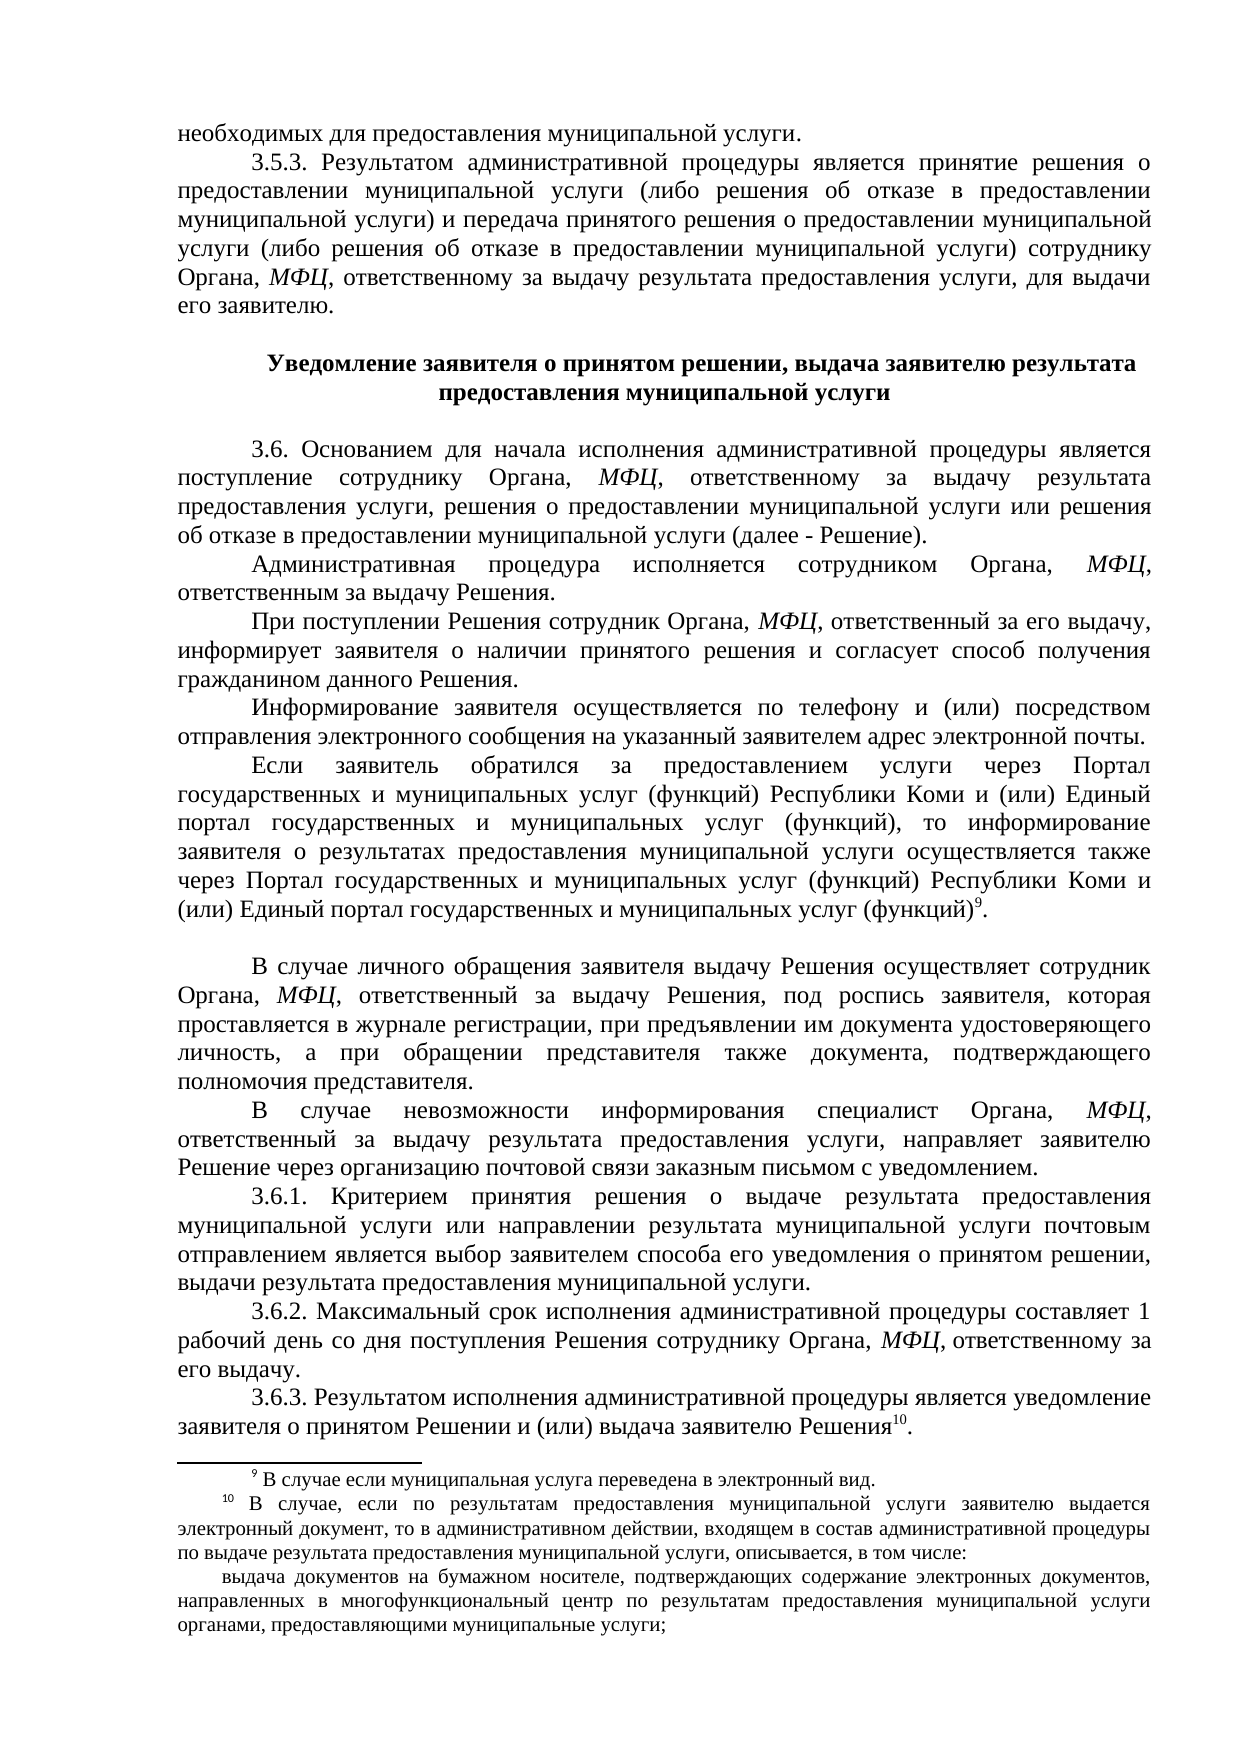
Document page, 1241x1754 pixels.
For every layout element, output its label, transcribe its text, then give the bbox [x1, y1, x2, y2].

text При поступлении Решения сотрудник Органа, МФЦ, ответственный за его выдачу, информирует заявителя о наличии принятого решения и согласует способ получения гражданином данного Решения. [177, 606, 1152, 692]
text Административная процедура исполняется сотрудником Органа, МФЦ, ответственным за выдачу Решения. [177, 549, 1152, 606]
text В случае личного обращения заявителя выдачу Решения осуществляет сотрудник Органа, МФЦ, ответственный за выдачу Решения, под роспись заявителя, которая проставляется в журнале регистрации, при предъявлении им документа удостоверяющего личность, а при обращении представителя также документа, подтверждающего полномочия представителя. [177, 951, 1152, 1095]
text 3.6.2. Максимальный срок исполнения административной процедуры составляет 1 рабочий день со дня поступления Решения сотруднику Органа, МФЦ, ответственному за его выдачу. [177, 1296, 1152, 1382]
text Информирование заявителя осуществляется по телефону и (или) посредством отправления электронного сообщения на указанный заявителем адрес электронной почты. [177, 692, 1152, 750]
text 3.5.3. Результатом административной процедуры является принятие решения о предоставлении муниципальной услуги (либо решения об отказе в предоставлении муниципальной услуги) и передача принятого решения о предоставлении муниципальной услуги (либо решения об отказе в предоставлении муниципальной услуги) сотруднику Органа, МФЦ, ответственному за выдачу результата предоставления услуги, для выдачи его заявителю. [177, 147, 1152, 319]
text 3.6.3. Результатом исполнения административной процедуры является уведомление заявителя о принятом Решении и (или) выдача заявителю Решения. [177, 1382, 1152, 1440]
text Если заявитель обратился за предоставлением услуги через Портал государственных и муниципальных услуг (функций) Республики Коми и (или) Единый портал государственных и муниципальных услуг (функций), то информирование заявителя о результатах предоставления муниципальной услуги осуществляется также через Портал государственных и муниципальных услуг (функций) Республики Коми и (или) Единый портал государственных и муниципальных услуг (функций). [177, 750, 1152, 922]
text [177, 118, 1152, 147]
text Уведомление заявителя о принятом решении, выдача заявителю результата предоставления муниципальной услуги [177, 348, 1152, 406]
text 3.6. Основанием для начала исполнения административной процедуры является поступление сотруднику Органа, МФЦ, ответственному за выдачу результата предоставления услуги, решения о предоставлении муниципальной услуги или решения об отказе в предоставлении муниципальной услуги (далее - Решение). [177, 434, 1152, 549]
text 3.6.1. Критерием принятия решения о выдаче результата предоставления муниципальной услуги или направлении результата муниципальной услуги почтовым отправлением является выбор заявителем способа его уведомления о принятом решении, выдачи результата предоставления муниципальной услуги. [177, 1181, 1152, 1296]
text В случае невозможности информирования специалист Органа, МФЦ, ответственный за выдачу результата предоставления услуги, направляет заявителю Решение через организацию почтовой связи заказным письмом с уведомлением. [177, 1095, 1152, 1181]
